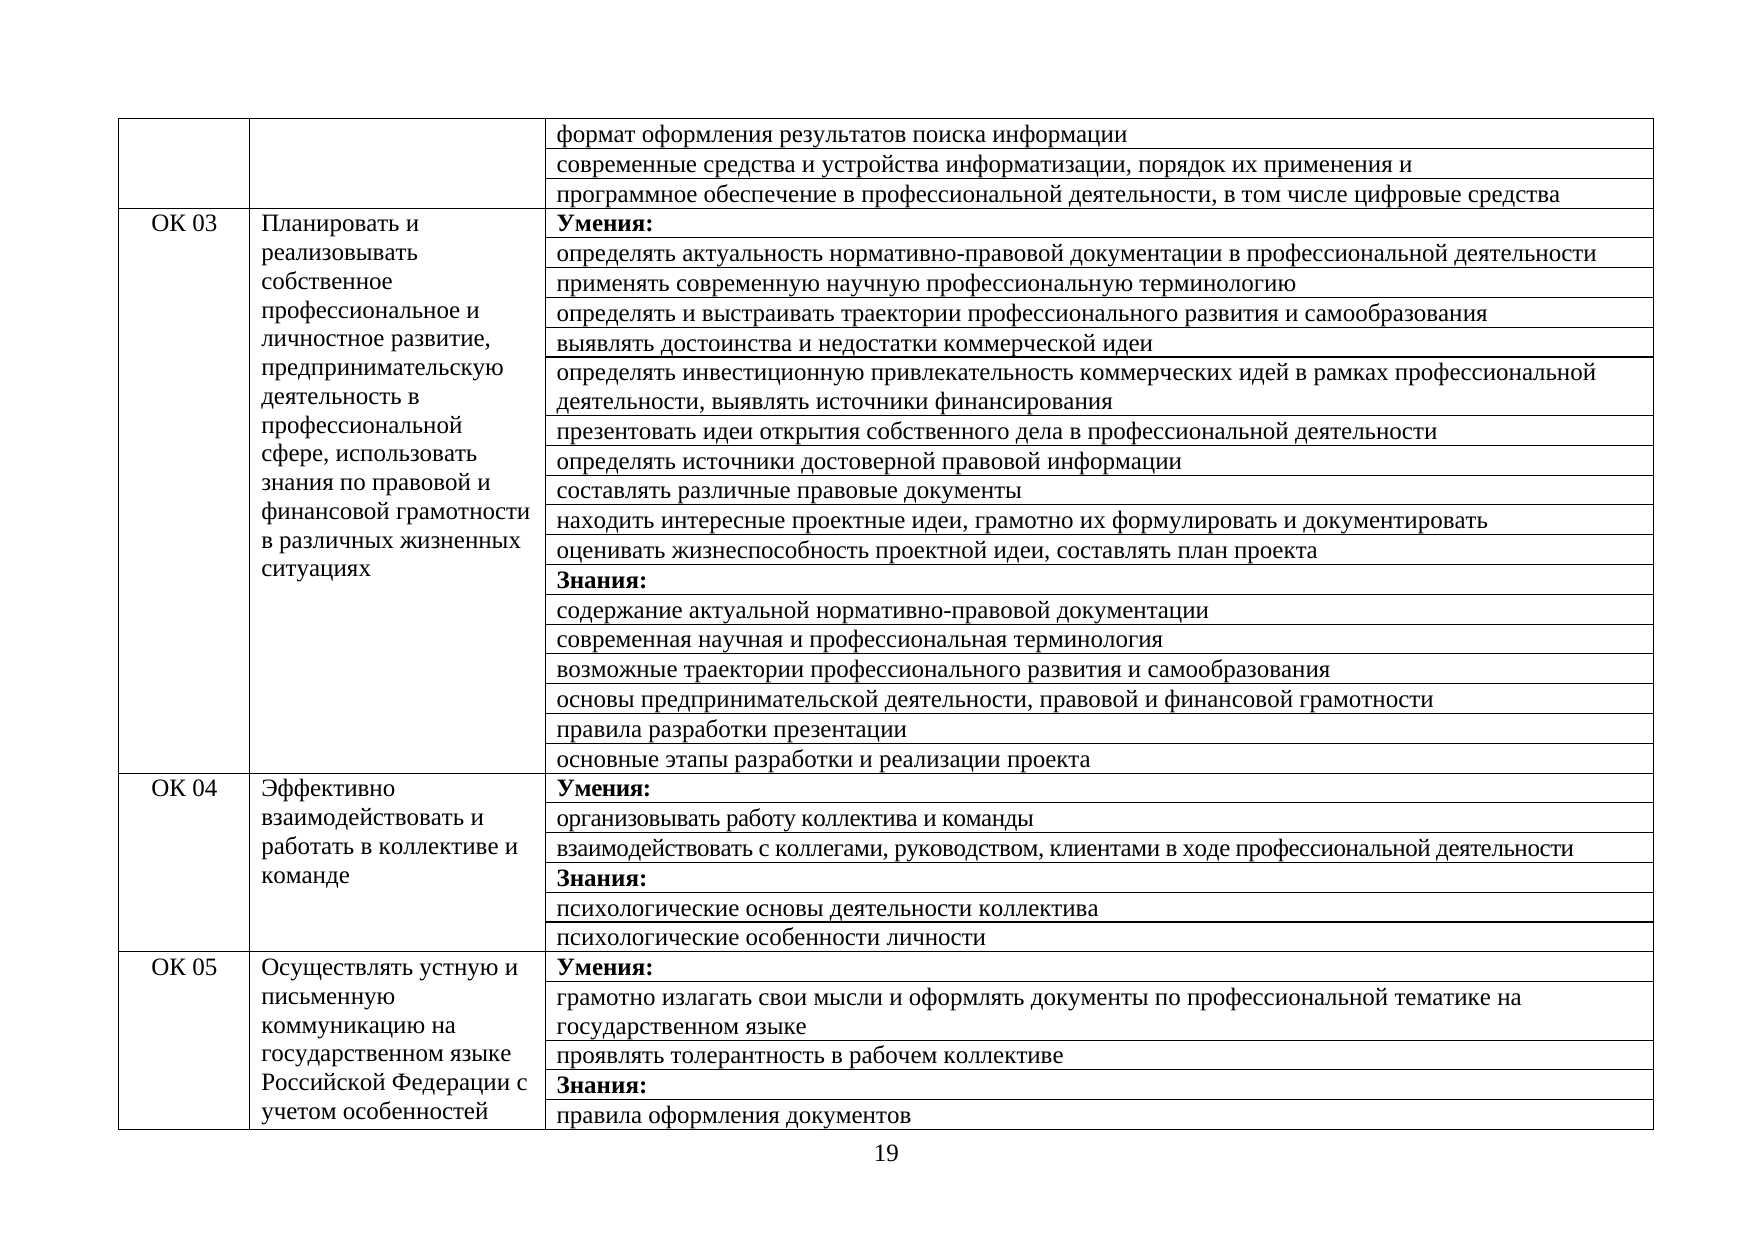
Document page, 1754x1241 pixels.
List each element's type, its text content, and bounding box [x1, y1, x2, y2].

table_cell формат оформления результатов поиска информации [546, 119, 1653, 148]
table_cell Осуществлять устную и письменную коммуникацию на государственном языке Российской Федерации с учетом особенностей социального и культурного контекста [250, 952, 545, 1129]
table_cell возможные траектории профессионального развития и самообразования [546, 654, 1653, 683]
table_cell составлять различные правовые документы [546, 476, 1653, 504]
table_cell ОК 04 [119, 774, 249, 951]
table_cell основы предпринимательской деятельности, правовой и финансовой грамотности [546, 684, 1653, 713]
table_cell ОК 03 [119, 209, 249, 772]
table_cell Знания: [546, 1070, 1653, 1099]
table_cell Планировать и реализовывать собственное профессиональное и личностное развитие, предпринимательскую деятельность в профессиональной сфере, использовать знания по правовой и финансовой грамотности в различных жизненных ситуациях [250, 209, 545, 772]
table_cell содержание актуальной нормативно-правовой документации [546, 595, 1653, 623]
table_cell грамотно излагать свои мысли и оформлять документы по профессиональной тематике на государственном языке [546, 982, 1653, 1039]
table_cell определять инвестиционную привлекательность коммерческих идей в рамках профессиональной деятельности, выявлять источники финансирования [546, 358, 1653, 415]
table_cell определять и выстраивать траектории профессионального развития и самообразования [546, 298, 1653, 327]
table_cell выявлять достоинства и недостатки коммерческой идеи [546, 328, 1653, 356]
table_cell психологические особенности личности [546, 923, 1653, 951]
table_cell оценивать жизнеспособность проектной идеи, составлять план проекта [546, 535, 1653, 564]
table_cell организовывать работу коллектива и команды [546, 803, 1653, 832]
table_cell современные средства и устройства информатизации, порядок их применения и [546, 149, 1653, 178]
table_cell применять современную научную профессиональную терминологию [546, 268, 1653, 297]
table_cell Эффективно взаимодействовать и работать в коллективе и команде [250, 774, 545, 951]
table_cell правила разработки презентации [546, 714, 1653, 743]
table_cell определять источники достоверной правовой информации [546, 446, 1653, 474]
table_cell правила оформления документов [546, 1100, 1653, 1129]
table_cell Умения: [546, 952, 1653, 981]
table_cell презентовать идеи открытия собственного дела в профессиональной деятельности [546, 416, 1653, 445]
table_cell Умения: [546, 774, 1653, 802]
table_cell находить интересные проектные идеи, грамотно их формулировать и документировать [546, 505, 1653, 534]
table_cell определять актуальность нормативно-правовой документации в профессиональной деятельности [546, 238, 1653, 267]
table_cell Умения: [546, 209, 1653, 237]
table_cell Знания: [546, 565, 1653, 594]
table_cell Знания: [546, 863, 1653, 892]
table_cell современная научная и профессиональная терминология [546, 625, 1653, 653]
table_cell психологические основы деятельности коллектива [546, 893, 1653, 921]
table_cell проявлять толерантность в рабочем коллективе [546, 1041, 1653, 1069]
table_cell ОК 05 [119, 952, 249, 1129]
table_cell основные этапы разработки и реализации проекта [546, 744, 1653, 772]
table_cell программное обеспечение в профессиональной деятельности, в том числе цифровые средства [546, 179, 1653, 207]
table_cell взаимодействовать с коллегами, руководством, клиентами в ходе профессиональной деятельности [546, 833, 1653, 862]
